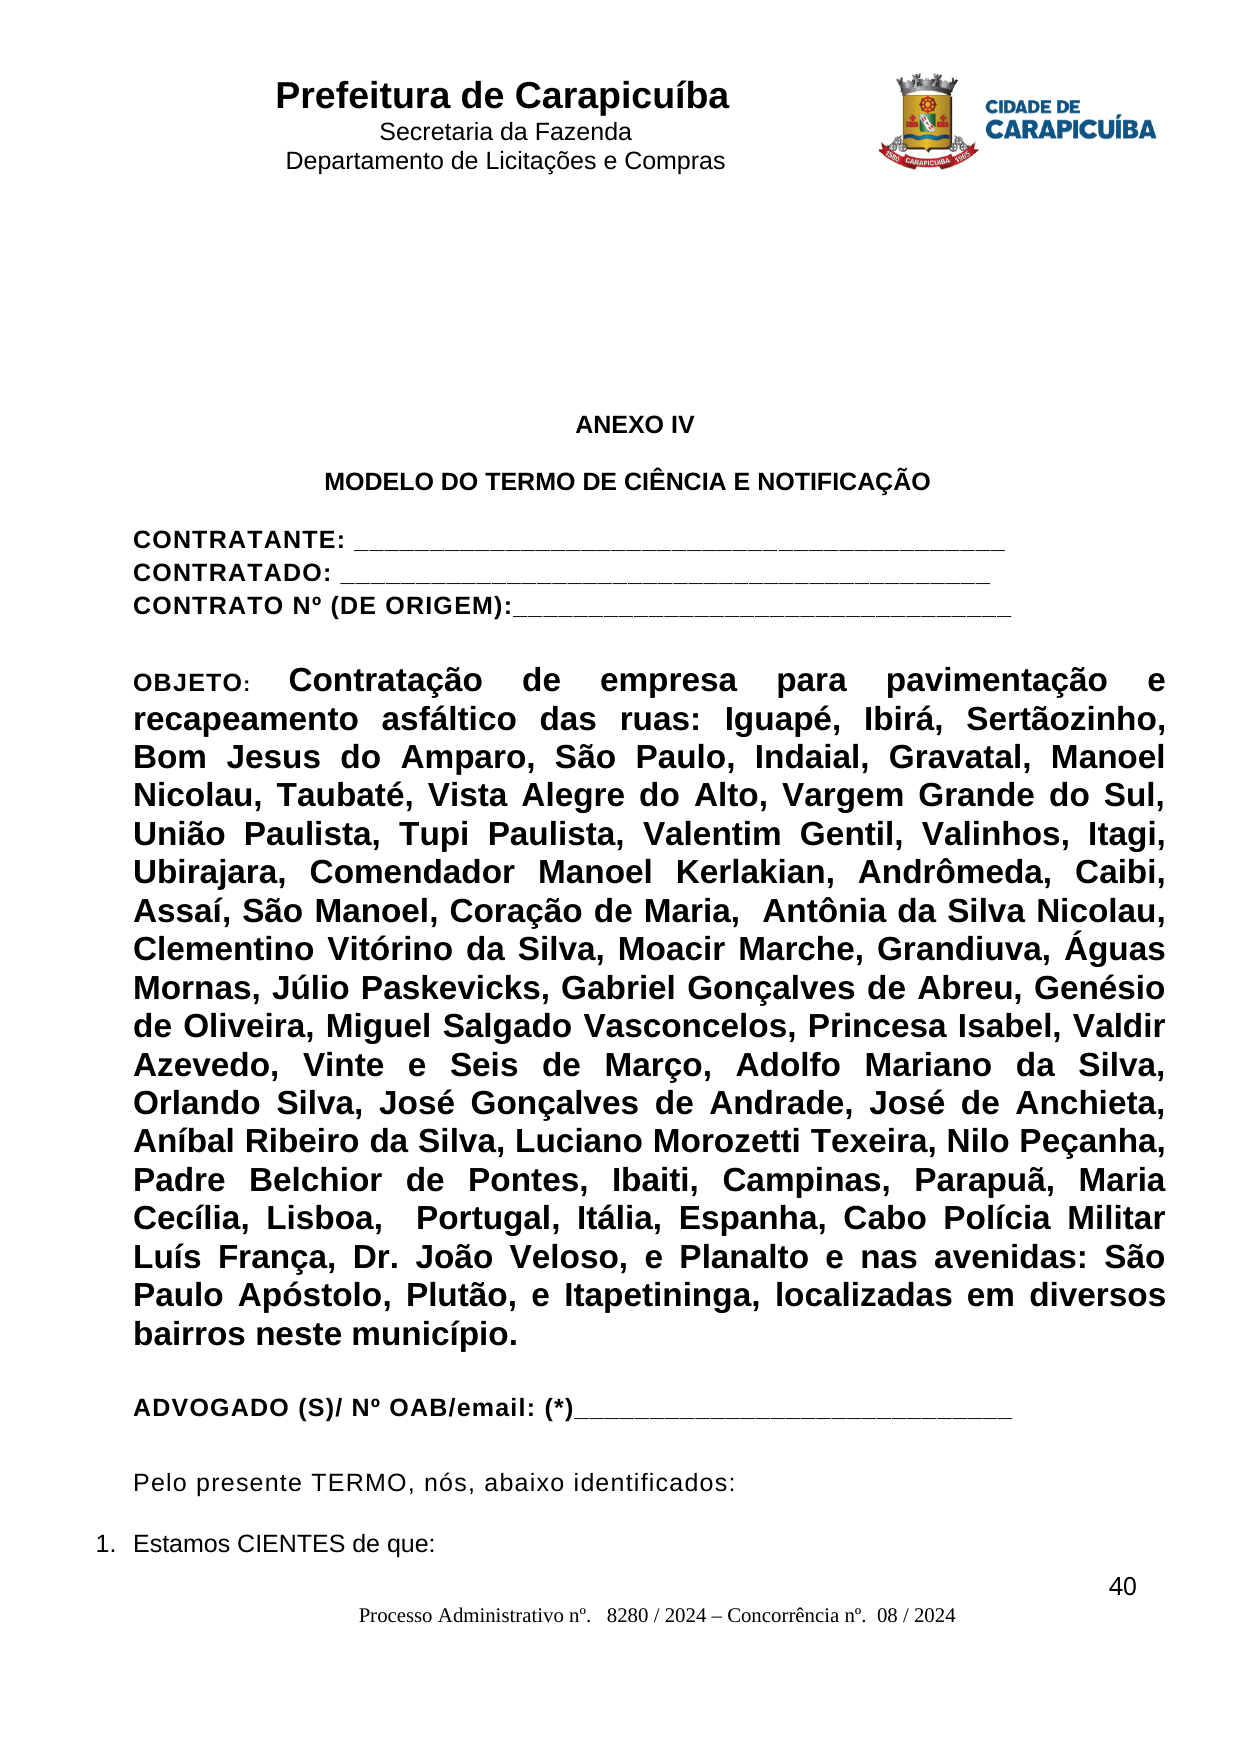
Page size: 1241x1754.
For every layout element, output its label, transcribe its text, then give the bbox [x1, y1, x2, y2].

text CONTRATANTE: ___________________________________________ [133, 525, 1137, 553]
text MODELO DO TERMO DE CIÊNCIA E NOTIFICAÇÃO [133, 467, 1122, 496]
list Estamos CIENTES de que: [95, 1529, 1137, 1558]
text ADVOGADO (S)/ Nº OAB/email: (*)_____________________________ [133, 1393, 1137, 1422]
text CONTRATO Nº (DE ORIGEM):_________________________________ [133, 591, 1137, 619]
text ANEXO IV [133, 410, 1137, 438]
text CONTRATADO: ___________________________________________ [133, 558, 1137, 586]
text Pelo presente TERMO, nós, abaixo identificados: [133, 1468, 1137, 1496]
picture [877, 65, 1159, 172]
text OBJETO: Contratação de empresa para pavimentação e recapeamento asfáltico das ruas: Iguapé, Ibirá, Sertãozinho, Bom Jesus do Amparo, São Paulo, Indaial, Gravatal, Manoel Nicolau, Taubaté, Vista Alegre do Alto, Vargem Grande do Sul, União Paulista, Tupi Paulista, Valentim Gentil, Valinhos, Itagi, Ubirajara, Comendador Manoel Kerlakian, Andrômeda, Caibi, Assaí, São Manoel, Coração de Maria, Antônia da Silva Nicolau, Clementino Vitórino da Silva, Moacir Marche, Grandiuva, Águas Mornas, Júlio Paskevicks, Gabriel Gonçalves de Abreu, Genésio de Oliveira, Miguel Salgado Vasconcelos, Princesa Isabel, Valdir Azevedo, Vinte e Seis de Março, Adolfo Mariano da Silva, Orlando Silva, José Gonçalves de Andrade, José de Anchieta, Aníbal Ribeiro da Silva, Luciano Morozetti Texeira, Nilo Peçanha, Padre Belchior de Pontes, Ibaiti, Campinas, Parapuã, Maria Cecília, Lisboa, Portugal, Itália, Espanha, Cabo Polícia Militar Luís França, Dr. João Veloso, e Planalto e nas avenidas: São Paulo Apóstolo, Plutão, e Itapetininga, localizadas em diversos bairros neste município. [133, 660, 1167, 1352]
